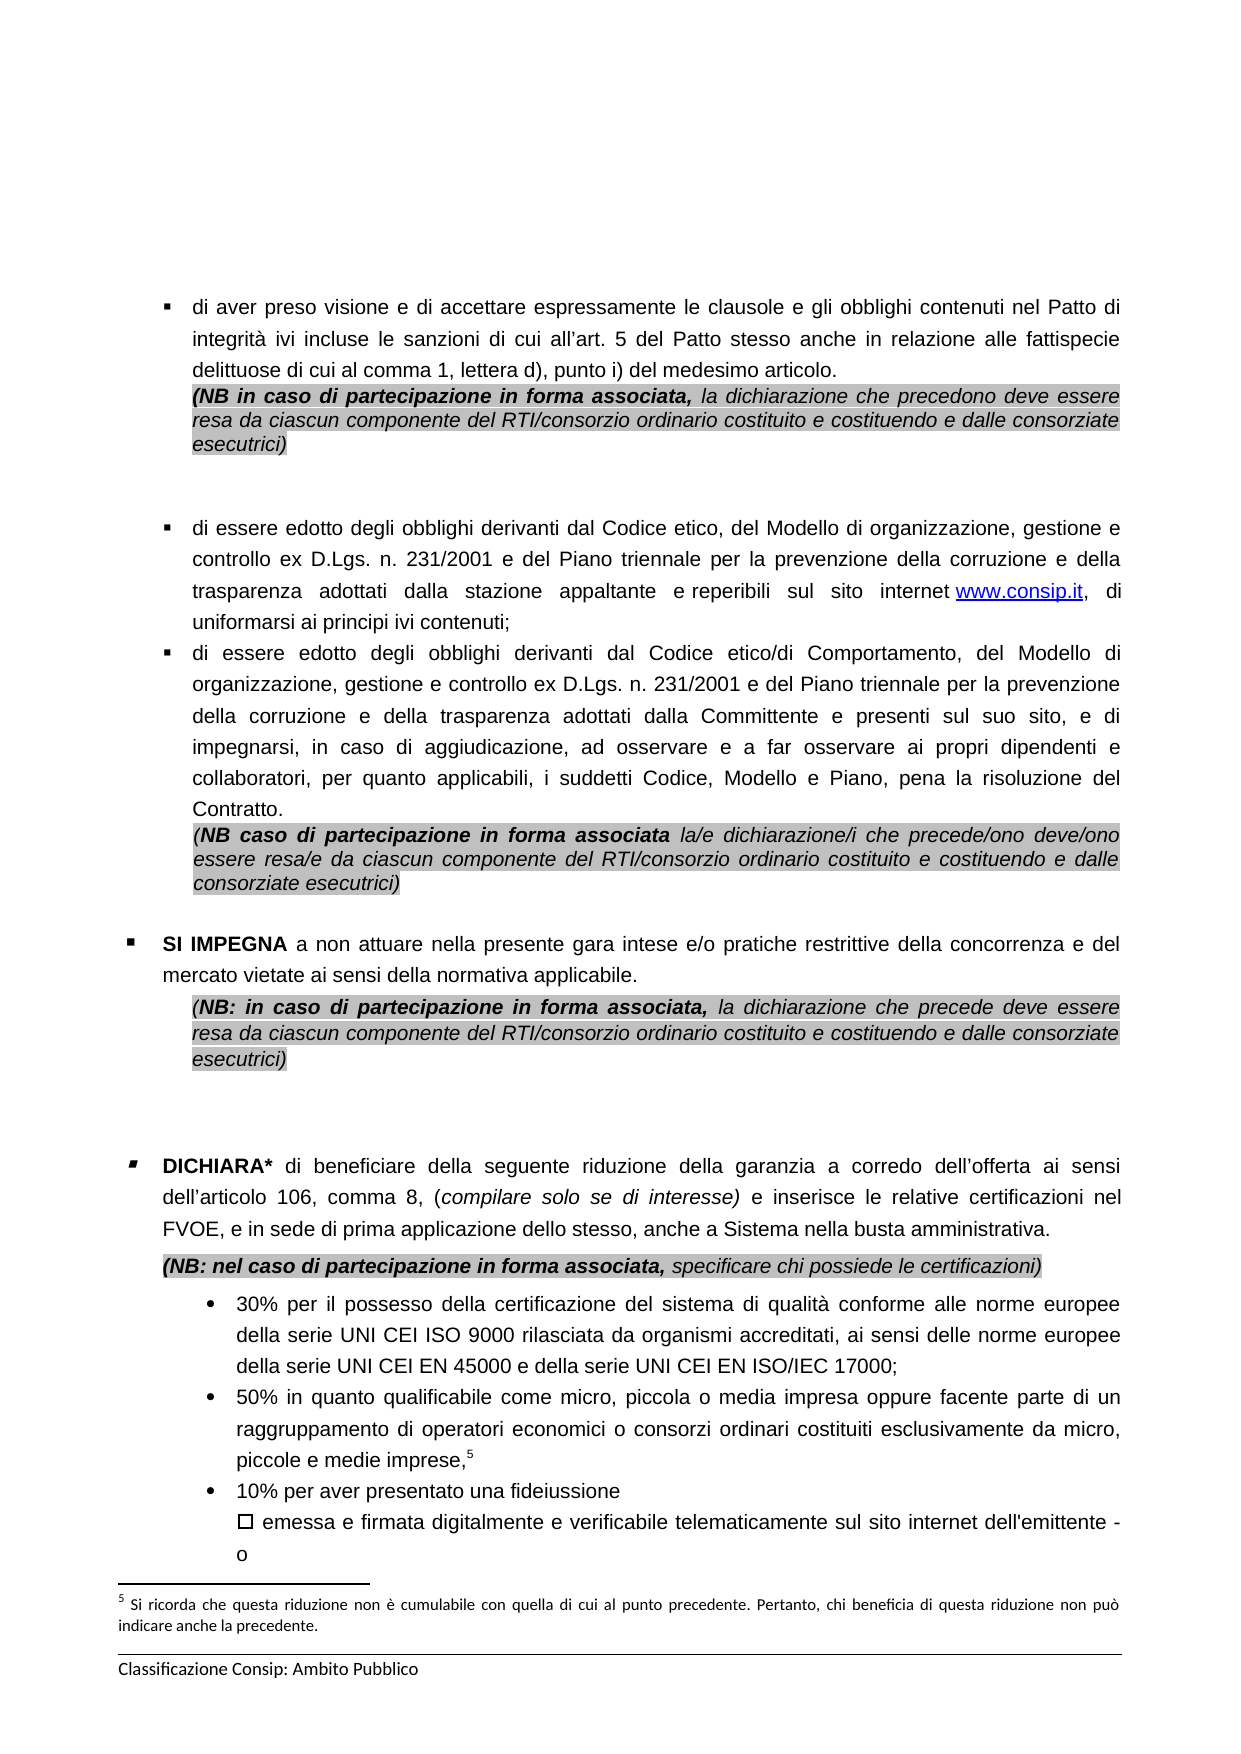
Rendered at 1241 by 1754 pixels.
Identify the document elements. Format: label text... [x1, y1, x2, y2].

list 10% per aver presentato una fideiussione [207, 1473, 1122, 1505]
text (NB: in caso di partecipazione in forma associata, la dichiarazione che precede deve essere resa da ciascun componente del RTI/consorzio ordinario costituito e costituendo e dalle consorziate esecutrici) [192, 995, 1122, 1071]
list SI IMPEGNA a non attuare nella presente gara intese e/o pratiche restrittive della concorrenza e del mercato vietate ai sensi della normativa applicabile. [125, 926, 1122, 989]
list di essere edotto degli obblighi derivanti dal Codice etico/di Comportamento, del Modello di organizzazione, gestione e controllo ex D.Lgs. n. 231/2001 e del Piano triennale per la prevenzione della corruzione e della trasparenza adottati dalla Committente e presenti sul suo sito, e di impegnarsi, in caso di aggiudicazione, ad osservare e a far osservare ai propri dipendenti e collaboratori, per quanto applicabili, i suddetti Codice, Modello e Piano, pena la risoluzione del Contratto. [162, 636, 1122, 823]
text (NB in caso di partecipazione in forma associata, la dichiarazione che precedono deve essere resa da ciascun componente del RTI/consorzio ordinario costituito e costituendo e dalle consorziate esecutrici) [192, 383, 1122, 455]
list di aver preso visione e di accettare espressamente le clausole e gli obblighi contenuti nel Patto di integrità ivi incluse le sanzioni di cui all’art. 5 del Patto stesso anche in relazione alle fattispecie delittuose di cui al comma 1, lettera d), punto i) del medesimo articolo. [162, 290, 1122, 383]
list di essere edotto degli obblighi derivanti dal Codice etico, del Modello di organizzazione, gestione e controllo ex D.Lgs. n. 231/2001 e del Piano triennale per la prevenzione della corruzione e della trasparenza adottati dalla stazione appaltante e reperibili sul sito internet www.consip.it, di uniformarsi ai principi ivi contenuti; [162, 511, 1122, 636]
list DICHIARA* di beneficiare della seguente riduzione della garanzia a corredo dell’offerta ai sensi dell’articolo 106, comma 8, (compilare solo se di interesse) e inserisce le relative certificazioni nel FVOE, e in sede di prima applicazione dello stesso, anche a Sistema nella busta amministrativa. [125, 1148, 1122, 1242]
text (NB: nel caso di partecipazione in forma associata, specificare chi possiede le certificazioni) [148, 1248, 1122, 1280]
list emessa e firmata digitalmente e verificabile telematicamente sul sito internet dell'emittente - o [236, 1505, 1122, 1567]
list 50% in quanto qualificabile come micro, piccola o media impresa oppure facente parte di un raggruppamento di operatori economici o consorzi ordinari costituiti esclusivamente da micro, piccole e medie imprese, [207, 1380, 1122, 1473]
list 30% per il possesso della certificazione del sistema di qualità conforme alle norme europee della serie UNI CEI ISO 9000 rilasciata da organismi accreditati, ai sensi delle norme europee della serie UNI CEI EN 45000 e della serie UNI CEI EN ISO/IEC 17000; [207, 1286, 1122, 1380]
list (NB caso di partecipazione in forma associata la/e dichiarazione/i che precede/ono deve/ono essere resa/e da ciascun componente del RTI/consorzio ordinario costituito e costituendo e dalle consorziate esecutrici) [400, 823, 1122, 895]
